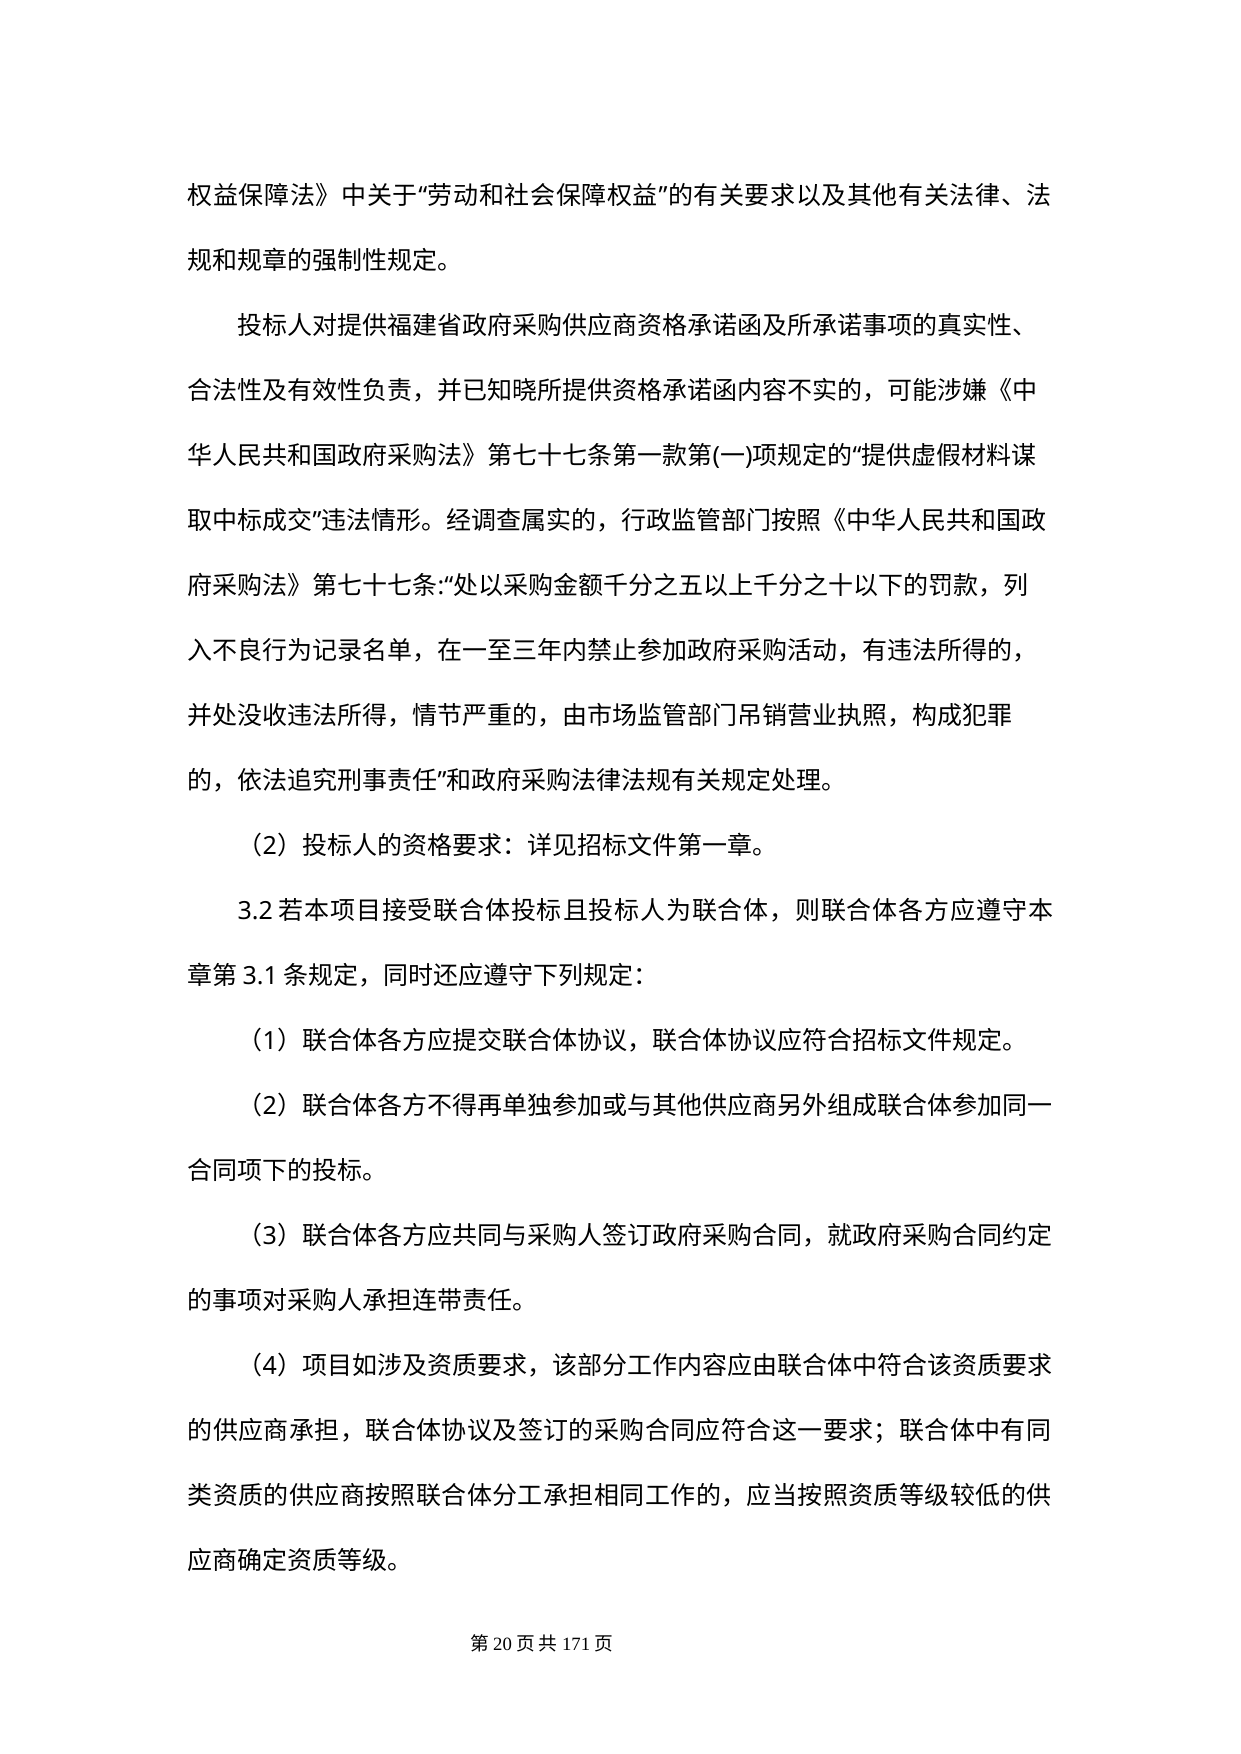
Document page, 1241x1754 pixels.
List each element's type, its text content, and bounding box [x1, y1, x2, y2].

text （2）投标人的资格要求：详见招标文件第一章。 [187, 812, 1053, 877]
text （3）联合体各方应共同与采购人签订政府采购合同，就政府采购合同约定的事项对采购人承担连带责任。 [187, 1202, 1053, 1332]
text （4）项目如涉及资质要求，该部分工作内容应由联合体中符合该资质要求的供应商承担，联合体协议及签订的采购合同应符合这一要求；联合体中有同类资质的供应商按照联合体分工承担相同工作的，应当按照资质等级较低的供应商确定资质等级。 [187, 1332, 1053, 1592]
text 投标人对提供福建省政府采购供应商资格承诺函及所承诺事项的真实性、合法性及有效性负责，并已知晓所提供资格承诺函内容不实的，可能涉嫌《中华人民共和国政府采购法》第七十七条第一款第(一)项规定的“提供虚假材料谋取中标成交”违法情形。经调查属实的，行政监管部门按照《中华人民共和国政府采购法》第七十七条:“处以采购金额千分之五以上千分之十以下的罚款，列入不良行为记录名单，在一至三年内禁止参加政府采购活动，有违法所得的，并处没收违法所得，情节严重的，由市场监管部门吊销营业执照，构成犯罪的，依法追究刑事责任”和政府采购法律法规有关规定处理。 [187, 292, 1053, 812]
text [187, 162, 1053, 292]
text 3.2若本项目接受联合体投标且投标人为联合体，则联合体各方应遵守本章第3.1条规定，同时还应遵守下列规定： [187, 877, 1053, 1007]
text （2）联合体各方不得再单独参加或与其他供应商另外组成联合体参加同一合同项下的投标。 [187, 1072, 1053, 1202]
text （1）联合体各方应提交联合体协议，联合体协议应符合招标文件规定。 [187, 1007, 1053, 1072]
